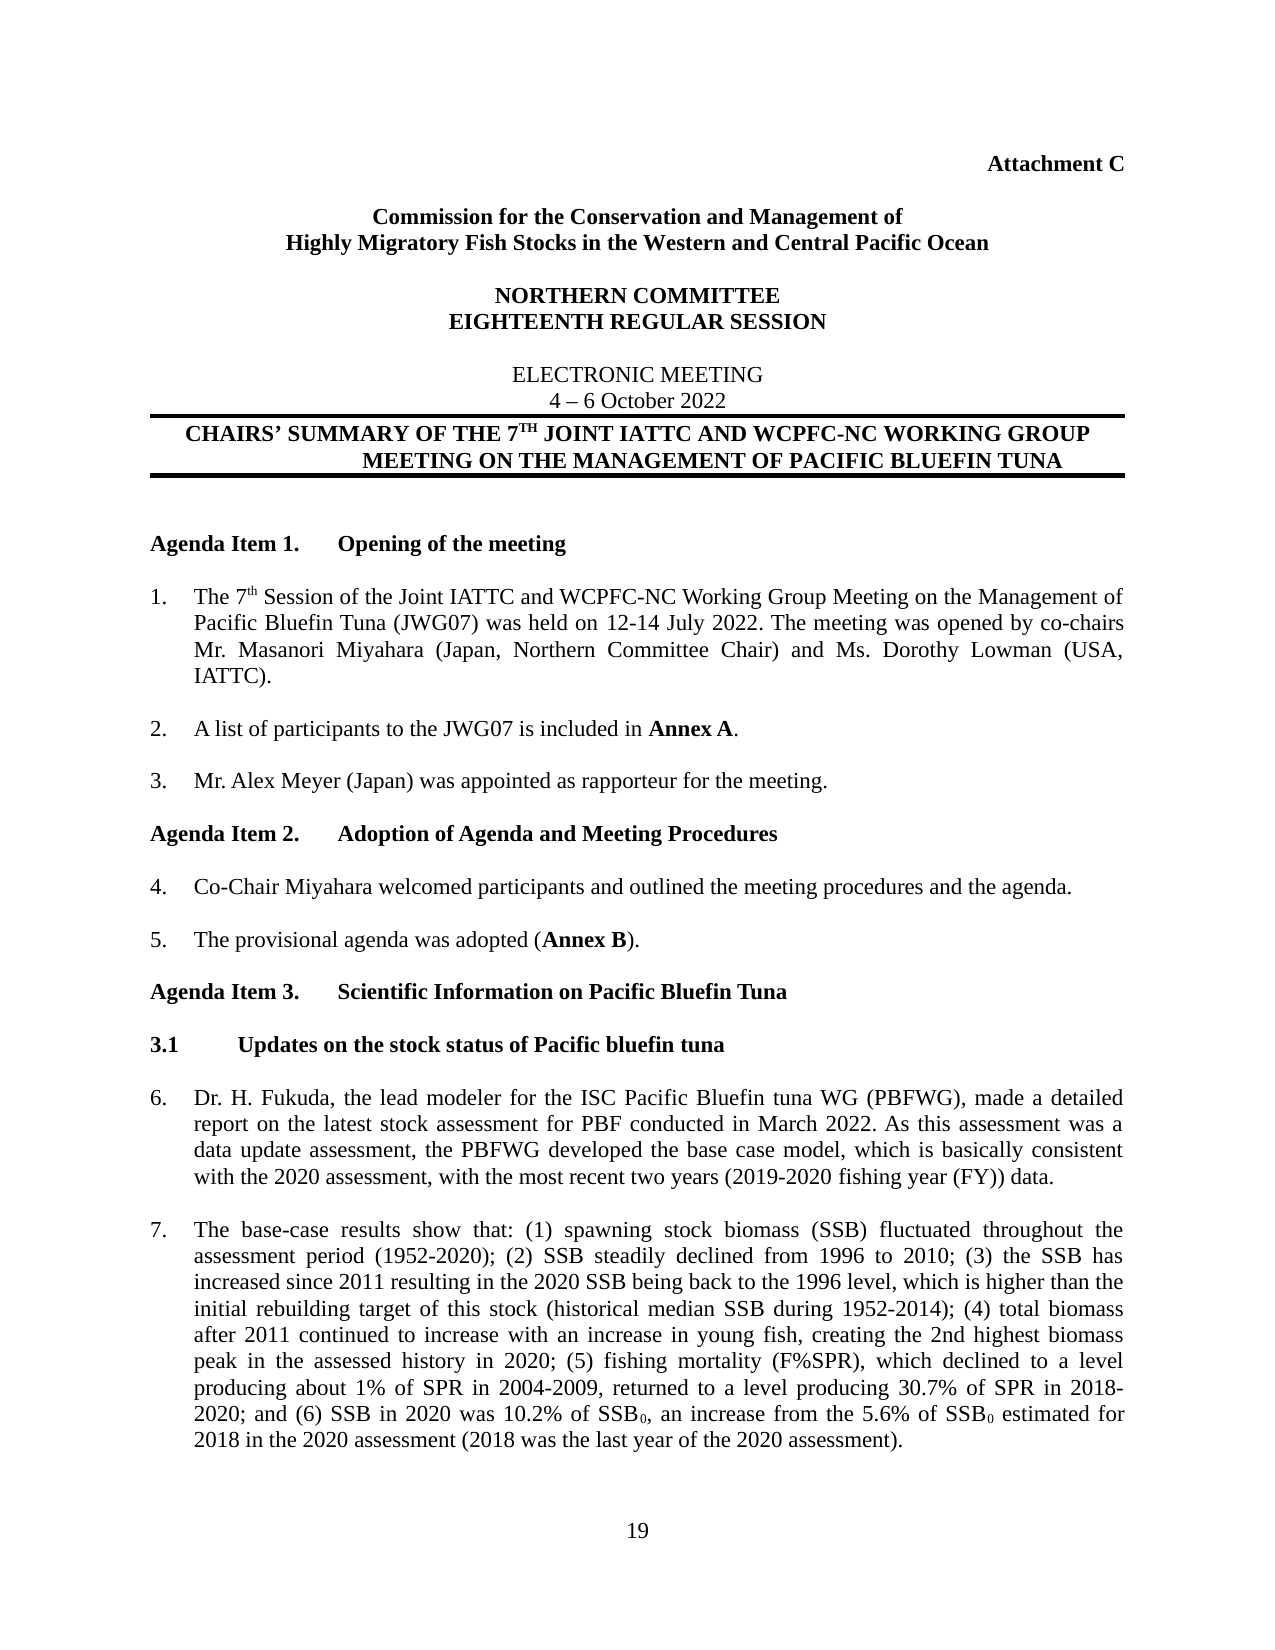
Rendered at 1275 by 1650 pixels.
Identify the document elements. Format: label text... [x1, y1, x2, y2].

list Dr. H. Fukuda, the lead modeler for the ISC Pacific Bluefin tuna WG (PBFWG), made a detailed report on the latest stock assessment for PBF conducted in March 2022. As this assessment was a data update assessment, the PBFWG developed the base case model, which is basically consistent with the 2020 assessment, with the most recent two years (2019-2020 fishing year (FY)) data. [150, 1084, 1125, 1189]
list Adoption of Agenda and Meeting Procedures [150, 820, 1125, 847]
list Opening of the meeting [150, 530, 1125, 557]
text EIGHTEENTH REGULAR SESSION [150, 308, 1125, 334]
list The base-case results show that: (1) spawning stock biomass (SSB) fluctuated throughout the assessment period (1952-2020); (2) SSB steadily declined from 1996 to 2010; (3) the SSB has increased since 2011 resulting in the 2020 SSB being back to the 1996 level, which is higher than the initial rebuilding target of this stock (historical median SSB during 1952-2014); (4) total biomass after 2011 continued to increase with an increase in young fish, creating the 2nd highest biomass peak in the assessed history in 2020; (5) fishing mortality (F%SPR), which declined to a level producing about 1% of SPR in 2004-2009, returned to a level producing 30.7% of SPR in 2018-2020; and (6) SSB in 2020 was 10.2% of SSB0, an increase from the 5.6% of SSB0 estimated for 2018 in the 2020 assessment (2018 was the last year of the 2020 assessment). [150, 1216, 1125, 1453]
text 4 – 6 October 2022 [150, 387, 1125, 413]
list The 7th Session of the Joint IATTC and WCPFC-NC Working Group Meeting on the Management of Pacific Bluefin Tuna (JWG07) was held on 12-14 July 2022. The meeting was opened by co-chairs Mr. Masanori Miyahara (Japan, Northern Committee Chair) and Ms. Dorothy Lowman (USA, IATTC). [150, 583, 1125, 688]
list A list of participants to the JWG07 is included in Annex A. [150, 715, 1125, 741]
list The provisional agenda was adopted (Annex B). [150, 926, 1125, 952]
list Scientific Information on Pacific Bluefin Tuna [150, 978, 1125, 1005]
text 3.1 Updates on the stock status of Pacific bluefin tuna [150, 1031, 1125, 1057]
text ELECTRONIC MEETING [150, 361, 1125, 387]
text Commission for the Conservation and Management of [150, 203, 1125, 229]
text Highly Migratory Fish Stocks in the Western and Central Pacific Ocean [150, 229, 1125, 255]
list Co-Chair Miyahara welcomed participants and outlined the meeting procedures and the agenda. [150, 873, 1125, 899]
list Mr. Alex Meyer (Japan) was appointed as rapporteur for the meeting. [150, 768, 1125, 794]
text NORTHERN COMMITTEE [150, 282, 1125, 308]
text Attachment C [150, 150, 1125, 176]
text CHAIRS’ SUMMARY OF THE 7TH JOINT IATTC AND WCPFC-NC WORKING GROUP MEETING ON THE MANAGEMENT OF PACIFIC BLUEFIN TUNA [150, 418, 1125, 473]
